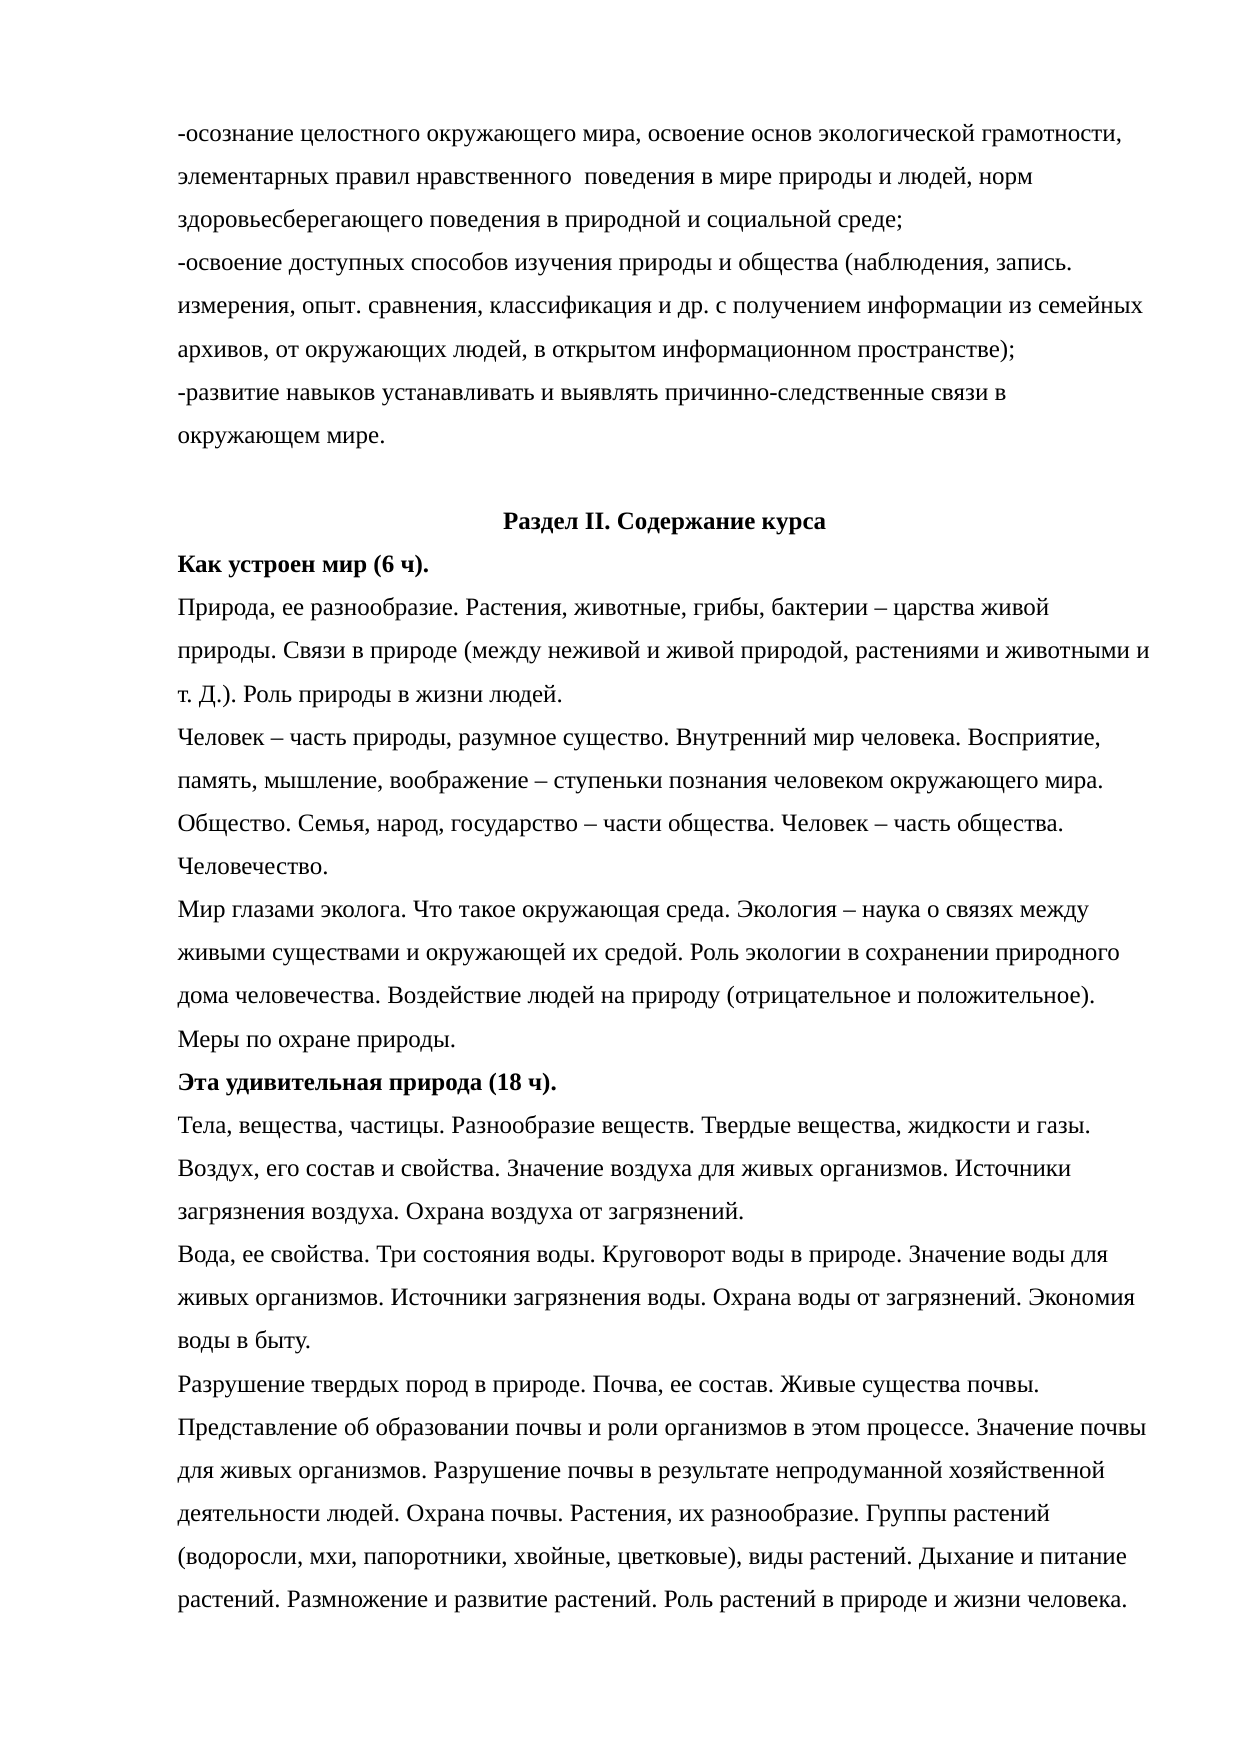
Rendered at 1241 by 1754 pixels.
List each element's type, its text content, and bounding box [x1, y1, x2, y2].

text -развитие навыков устанавливать и выявлять причинно-следственные связи в окружающем мире. [177, 377, 1152, 449]
text Как устроен мир (6 ч). [177, 549, 1152, 578]
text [177, 1369, 1152, 1613]
text Мир глазами эколога. Что такое окружающая среда. Экология – наука о связях между живыми существами и окружающей их средой. Роль экологии в сохранении природного дома человечества. Воздействие людей на природу (отрицательное и положительное). Меры по охране природы. [177, 894, 1152, 1052]
text Общество. Семья, народ, государство – части общества. Человек – часть общества. Человечество. [177, 808, 1152, 880]
text Эта удивительная природа (18 ч). [177, 1067, 1152, 1096]
text Раздел II. Содержание курса [177, 506, 1152, 535]
text -осознание целостного окружающего мира, освоение основ экологической грамотности, элементарных правил нравственного поведения в мире природы и людей, норм здоровьесберегающего поведения в природной и социальной среде; [177, 118, 1152, 233]
text Природа, ее разнообразие. Растения, животные, грибы, бактерии – царства живой природы. Связи в природе (между неживой и живой природой, растениями и животными и т. Д.). Роль природы в жизни людей. [177, 592, 1152, 707]
text Вода, ее свойства. Три состояния воды. Круговорот воды в природе. Значение воды для живых организмов. Источники загрязнения воды. Охрана воды от загрязнений. Экономия воды в быту. [177, 1239, 1152, 1354]
text Тела, вещества, частицы. Разнообразие веществ. Твердые вещества, жидкости и газы. [177, 1110, 1152, 1139]
text Воздух, его состав и свойства. Значение воздуха для живых организмов. Источники загрязнения воздуха. Охрана воздуха от загрязнений. [177, 1153, 1152, 1225]
text Человек – часть природы, разумное существо. Внутренний мир человека. Восприятие, память, мышление, воображение – ступеньки познания человеком окружающего мира. [177, 722, 1152, 794]
text -освоение доступных способов изучения природы и общества (наблюдения, запись. измерения, опыт. сравнения, классификация и др. с получением информации из семейных архивов, от окружающих людей, в открытом информационном пространстве); [177, 247, 1152, 362]
